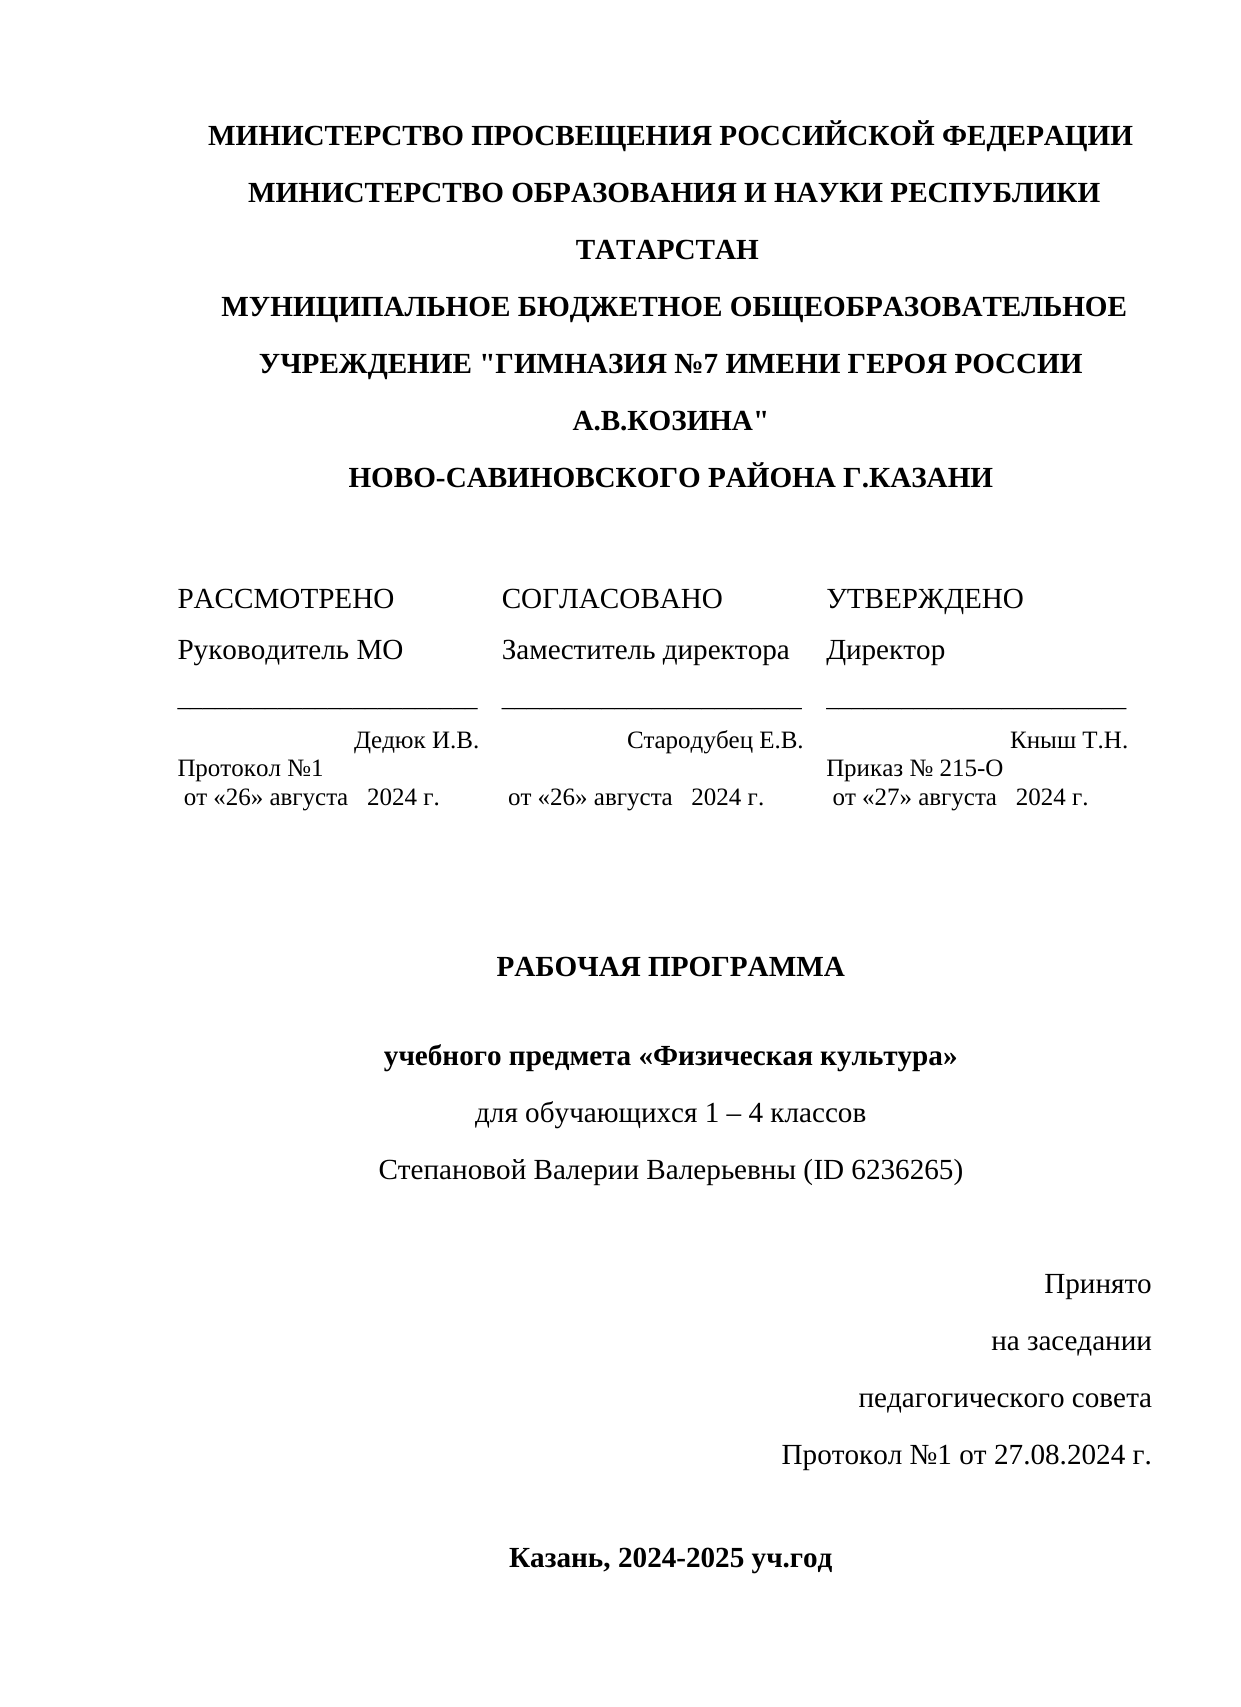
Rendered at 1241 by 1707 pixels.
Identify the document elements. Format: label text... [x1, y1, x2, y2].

text Казань, 2024-2025 уч.год [190, 1540, 1152, 1573]
text МИНИСТЕРСТВО ПРОСВЕЩЕНИЯ РОССИЙСКОЙ ФЕДЕРАЦИИ МИНИСТЕРСТВО ОБРАЗОВАНИЯ И НАУКИ РЕСПУБЛИКИ ТАТАРСТАН МУНИЦИПАЛЬНОЕ БЮДЖЕТНОЕ ОБЩЕОБРАЗОВАТЕЛЬНОЕ УЧРЕЖДЕНИЕ "ГИМНАЗИЯ №7 ИМЕНИ ГЕРОЯ РОССИИ А.В.КОЗИНА" [190, 118, 1152, 437]
table_header РАССМОТРЕНО Руководитель МО ________________________ Дедюк И.В. Протокол №1 от «26» августа 2024 г. [166, 581, 490, 852]
table_header СОГЛАСОВАНО Заместитель директора ________________________ Стародубец Е.В. от «26» августа 2024 г. [490, 581, 815, 852]
text учебного предмета «Физическая культура» [190, 1038, 1152, 1071]
text Принято [190, 1266, 1152, 1299]
text НОВО-САВИНОВСКОГО РАЙОНА Г.КАЗАНИ [190, 460, 1152, 493]
text Протокол №1 от 27.08.2024 г. [190, 1437, 1152, 1470]
text РАБОЧАЯ ПРОГРАММА [190, 949, 1152, 982]
table_header УТВЕРЖДЕНО Директор ________________________ Кныш Т.Н. Приказ № 215-О от «27» августа 2024 г. [815, 581, 1139, 852]
text Степановой Валерии Валерьевны (ID 6236265) [190, 1152, 1152, 1185]
text для обучающихся 1 – 4 классов [190, 1095, 1152, 1128]
text на заседании [190, 1323, 1152, 1356]
text педагогического совета [190, 1380, 1152, 1413]
